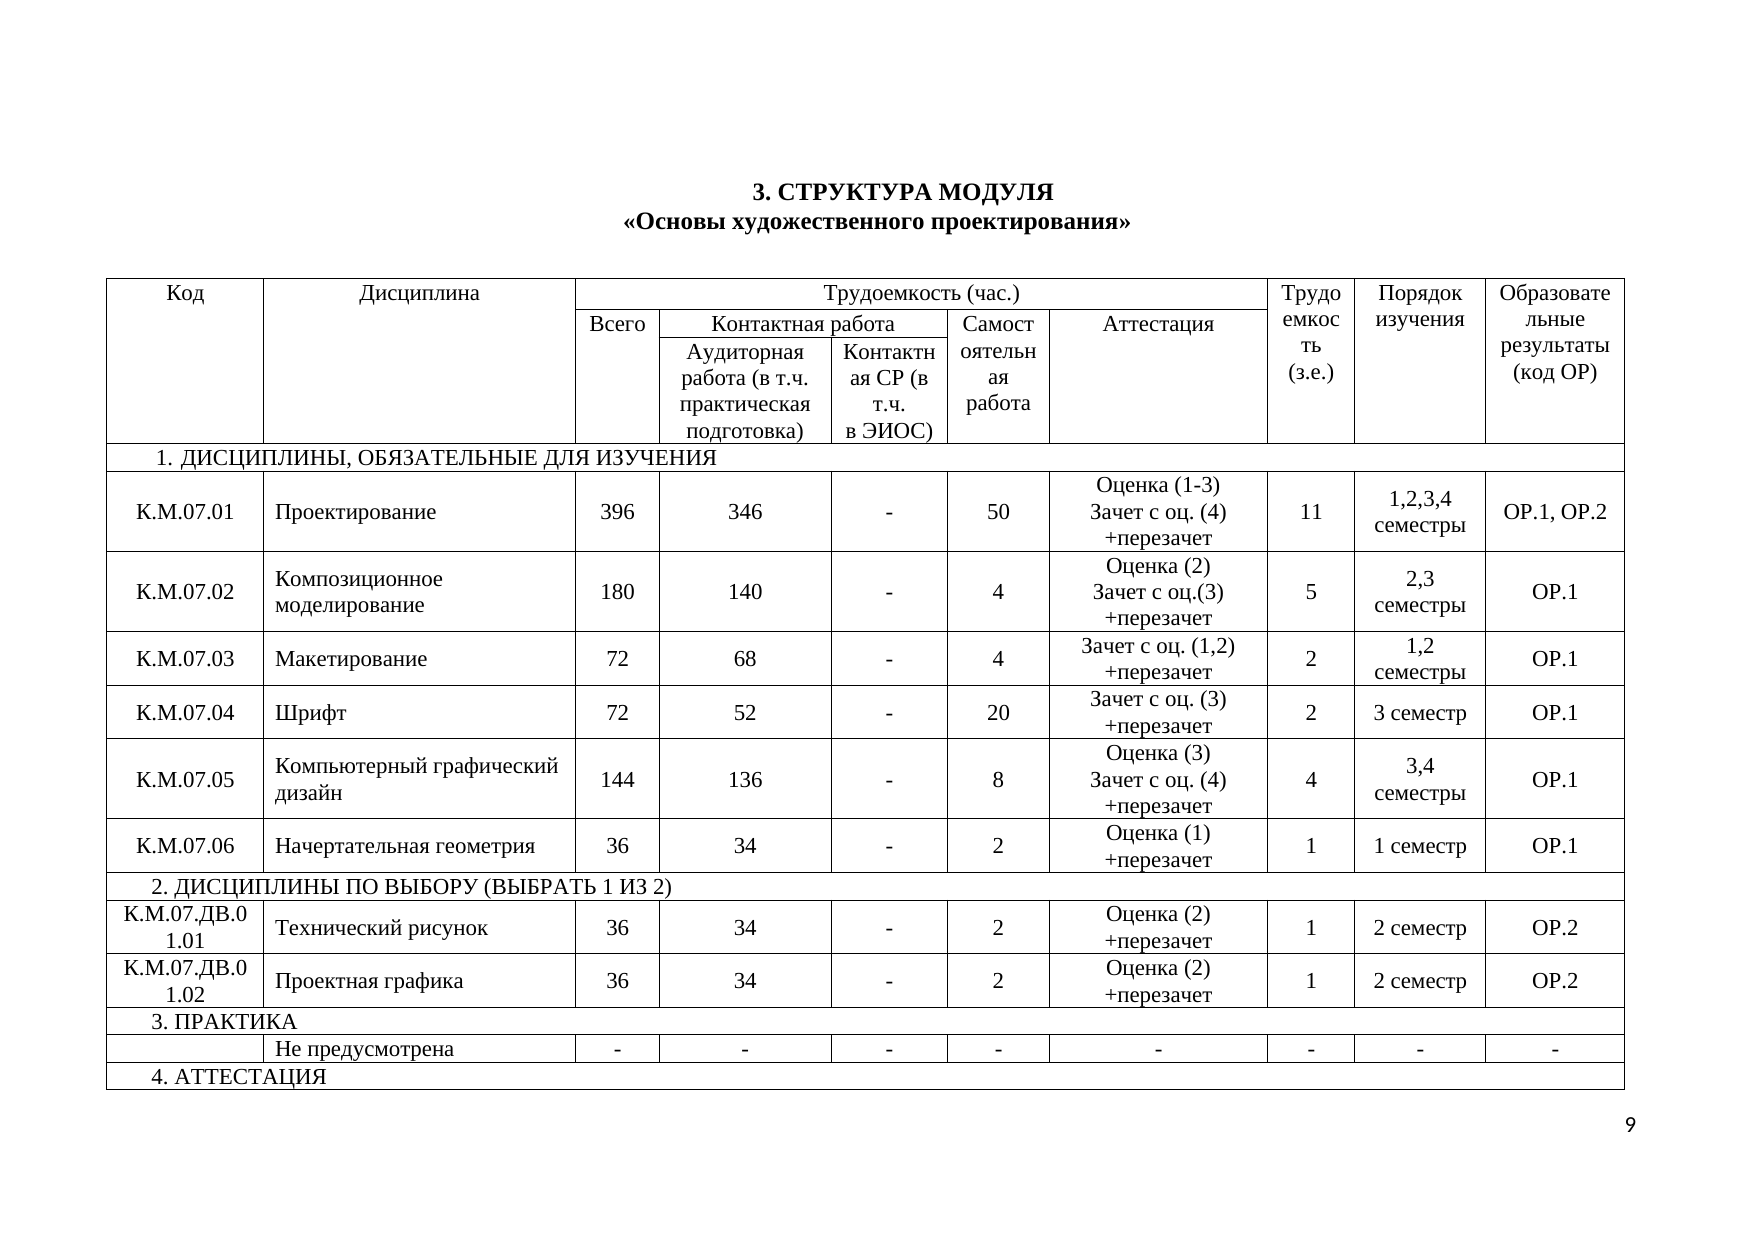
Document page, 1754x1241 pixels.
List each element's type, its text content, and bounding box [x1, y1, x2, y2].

table_cell ОР.1 [1486, 739, 1624, 818]
table_cell 2 [948, 954, 1049, 1007]
table_cell 2,3 семестры [1355, 552, 1485, 631]
text 3. Структура модуля [170, 177, 1636, 206]
table_cell Компьютерный графический дизайн [264, 739, 575, 818]
table_cell - [948, 1035, 1049, 1062]
table_cell ОР.1, ОР.2 [1486, 472, 1624, 551]
table_cell 1,2 семестры [1355, 632, 1485, 684]
table_cell Всего [576, 310, 659, 443]
table_header Образовательные результаты (код ОР) [1486, 279, 1624, 443]
table_cell Оценка (1-3) Зачет с оц. (4) +перезачет [1050, 472, 1267, 551]
table_cell [107, 1035, 263, 1062]
table_cell Композиционное моделирование [264, 552, 575, 631]
table_cell 36 [576, 819, 659, 872]
table_cell - [832, 1035, 947, 1062]
table_cell 34 [660, 901, 831, 953]
table_cell 3,4 семестры [1355, 739, 1485, 818]
table_cell Дисциплины, обязательные для изучения [107, 444, 1624, 471]
table_cell 11 [1268, 472, 1354, 551]
table_cell 72 [576, 632, 659, 684]
table_cell 1 [1268, 819, 1354, 872]
table_cell - [832, 686, 947, 738]
table_cell 52 [660, 686, 831, 738]
table_cell 4 [1268, 739, 1354, 818]
table_cell 4 [948, 552, 1049, 631]
table_cell ОР.1 [1486, 632, 1624, 684]
table_cell - [832, 632, 947, 684]
table_cell Контактная СР (в т.ч. в ЭИОС) [832, 338, 947, 443]
table_cell - [832, 552, 947, 631]
table_cell Оценка (2) +перезачет [1050, 901, 1267, 953]
table_header Трудоемкость (з.е.) [1268, 279, 1354, 443]
table_cell 2 семестр [1355, 901, 1485, 953]
table_cell Проектирование [264, 472, 575, 551]
table_cell Самостоятельная работа [948, 310, 1049, 443]
table_cell 2 семестр [1355, 954, 1485, 1007]
table_cell 36 [576, 901, 659, 953]
table_cell ОР.1 [1486, 686, 1624, 738]
table_cell - [1486, 1035, 1624, 1062]
table_cell - [1355, 1035, 1485, 1062]
table_cell - [832, 472, 947, 551]
table_cell 2 [1268, 686, 1354, 738]
table_cell Технический рисунок [264, 901, 575, 953]
table_cell 3 семестр [1355, 686, 1485, 738]
table_cell ОР.2 [1486, 954, 1624, 1007]
table_cell - [660, 1035, 831, 1062]
table_cell К.М.07.04 [107, 686, 263, 738]
table_cell - [832, 954, 947, 1007]
table_cell 68 [660, 632, 831, 684]
table_cell К.М.07.03 [107, 632, 263, 684]
table_cell 4 [948, 632, 1049, 684]
table_cell 140 [660, 552, 831, 631]
table_cell 34 [660, 819, 831, 872]
table_cell Начертательная геометрия [264, 819, 575, 872]
table_cell 8 [948, 739, 1049, 818]
table_cell - [832, 819, 947, 872]
table_cell К.М.07.02 [107, 552, 263, 631]
table_cell 2 [948, 901, 1049, 953]
table_cell 1 [1268, 954, 1354, 1007]
table_cell Не предусмотрена [264, 1035, 575, 1062]
table_cell 34 [660, 954, 831, 1007]
table_cell 50 [948, 472, 1049, 551]
table_cell Аудиторная работа (в т.ч. практическая подготовка) [660, 338, 831, 443]
table_cell - [832, 739, 947, 818]
table_cell К.М.07.01 [107, 472, 263, 551]
table_cell ОР.1 [1486, 552, 1624, 631]
table_cell К.М.07.ДВ.01.01 [107, 901, 263, 953]
table_cell Макетирование [264, 632, 575, 684]
table_cell 2 [1268, 632, 1354, 684]
table_header Дисциплина [264, 279, 575, 443]
table_cell 2 [948, 819, 1049, 872]
table_cell 4. аттестация [107, 1063, 1624, 1089]
table_cell 144 [576, 739, 659, 818]
table_cell ОР.2 [1486, 901, 1624, 953]
table_cell - [832, 901, 947, 953]
table_cell - [576, 1035, 659, 1062]
table_cell 5 [1268, 552, 1354, 631]
table_header Код [107, 279, 263, 443]
table_cell Оценка (1) +перезачет [1050, 819, 1267, 872]
table_cell 136 [660, 739, 831, 818]
table_cell 72 [576, 686, 659, 738]
table_header Порядок изучения [1355, 279, 1485, 443]
table_cell 1 [1268, 901, 1354, 953]
table_cell 2. Дисциплины по выбору (выбрать 1 из 2) [107, 873, 1624, 899]
table_cell ОР.1 [1486, 819, 1624, 872]
table_cell Контактная работа [660, 310, 947, 337]
text «Основы художественного проектирования» [118, 206, 1636, 235]
table_cell К.М.07.05 [107, 739, 263, 818]
table_cell - [1268, 1035, 1354, 1062]
table_cell 36 [576, 954, 659, 1007]
table_cell - [1050, 1035, 1267, 1062]
table_cell 1,2,3,4 семестры [1355, 472, 1485, 551]
table_cell 1 семестр [1355, 819, 1485, 872]
table_cell Зачет с оц. (3) +перезачет [1050, 686, 1267, 738]
table_cell 20 [948, 686, 1049, 738]
table_cell Шрифт [264, 686, 575, 738]
table_cell К.М.07.ДВ.01.02 [107, 954, 263, 1007]
table_cell Проектная графика [264, 954, 575, 1007]
table_header Трудоемкость (час.) [576, 279, 1267, 309]
table_cell Аттестация [1050, 310, 1267, 443]
table_cell Оценка (3) Зачет с оц. (4) +перезачет [1050, 739, 1267, 818]
table_cell Оценка (2) Зачет с оц.(3) +перезачет [1050, 552, 1267, 631]
table_cell 180 [576, 552, 659, 631]
table_cell 396 [576, 472, 659, 551]
table_cell Оценка (2) +перезачет [1050, 954, 1267, 1007]
table_cell К.М.07.06 [107, 819, 263, 872]
table_cell 3. Практика [107, 1008, 1624, 1034]
table_cell Зачет с оц. (1,2) +перезачет [1050, 632, 1267, 684]
table_cell 346 [660, 472, 831, 551]
